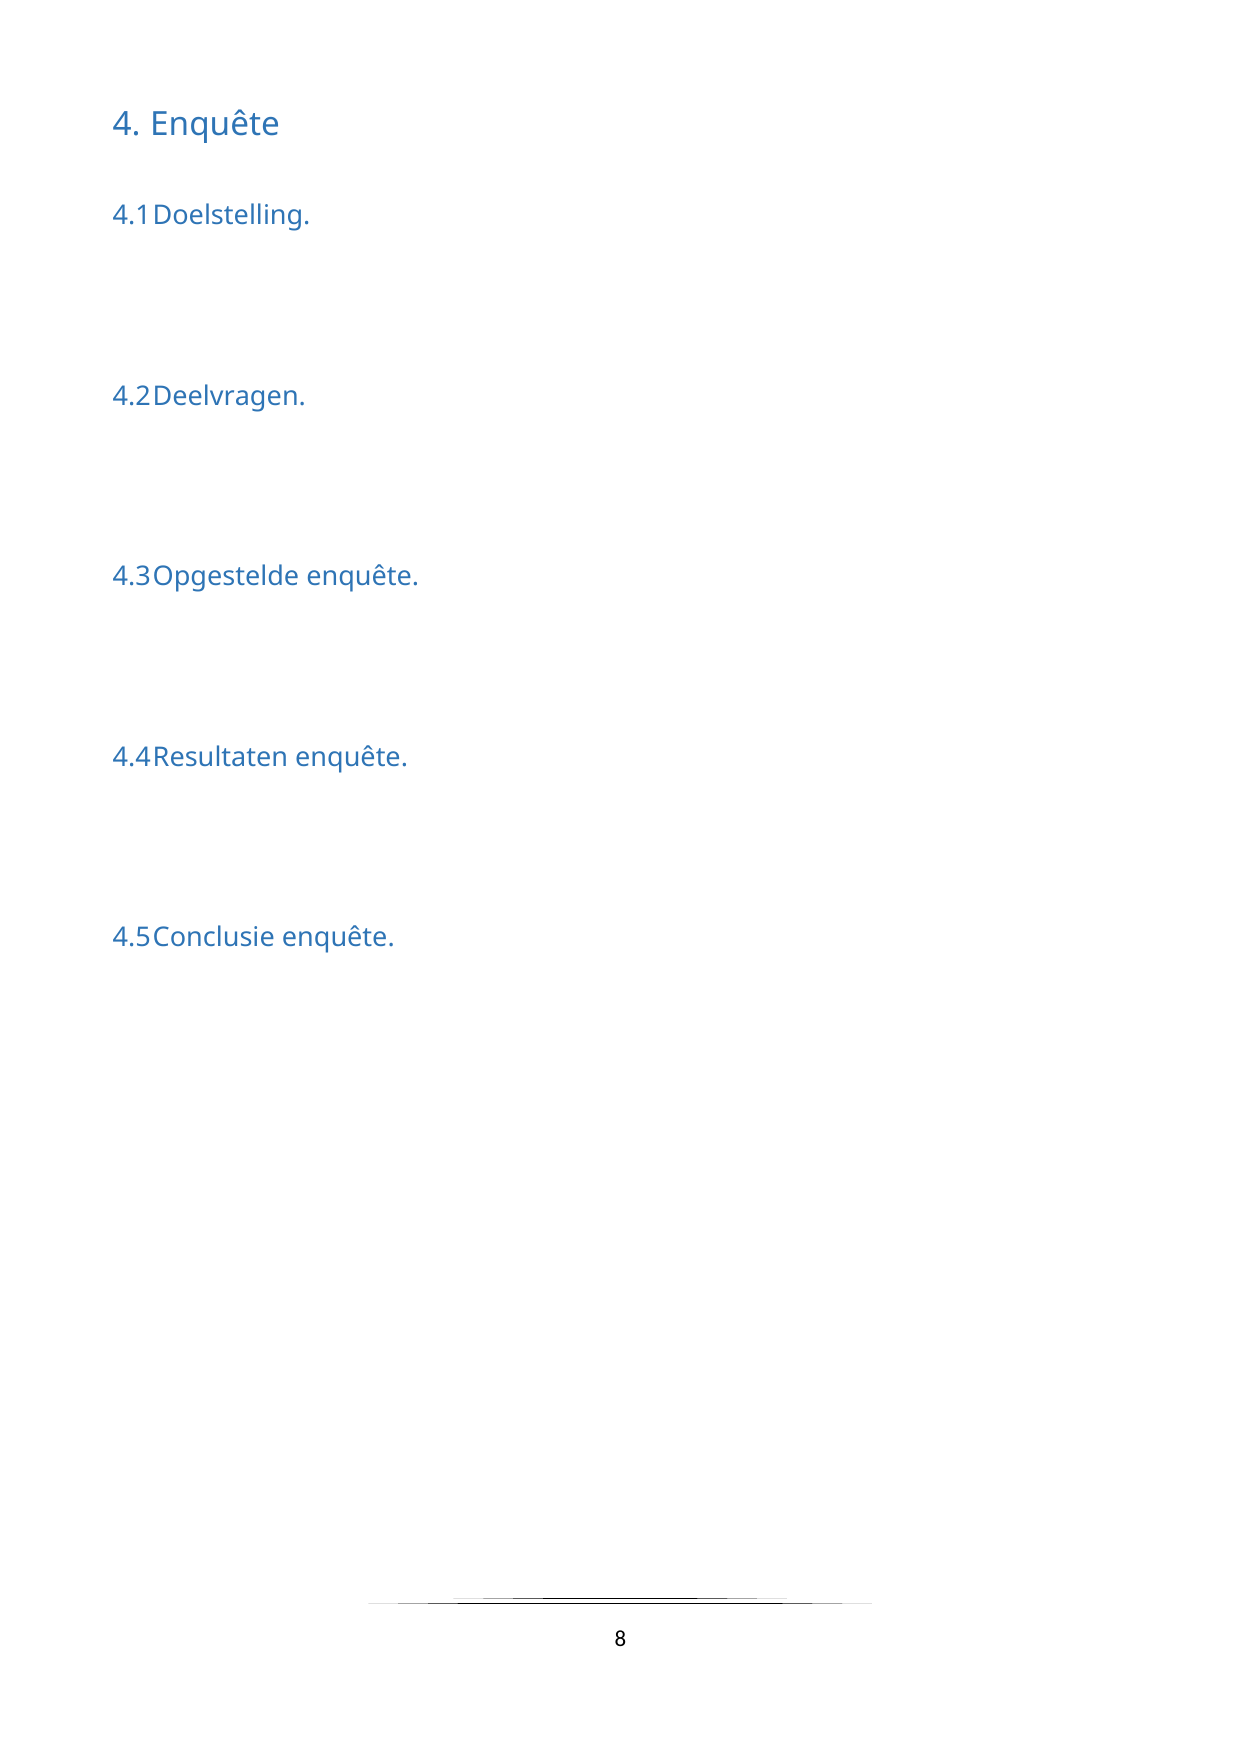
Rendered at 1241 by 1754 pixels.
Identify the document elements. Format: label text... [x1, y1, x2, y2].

subtitle Deelvragen. [112, 376, 1165, 413]
subtitle Resultaten enquête. [112, 737, 1165, 774]
subtitle Conclusie enquête. [112, 917, 1165, 954]
subtitle Enquête [112, 100, 1165, 145]
subtitle Doelstelling. [112, 196, 1165, 233]
subtitle Opgestelde enquête. [112, 557, 1165, 593]
